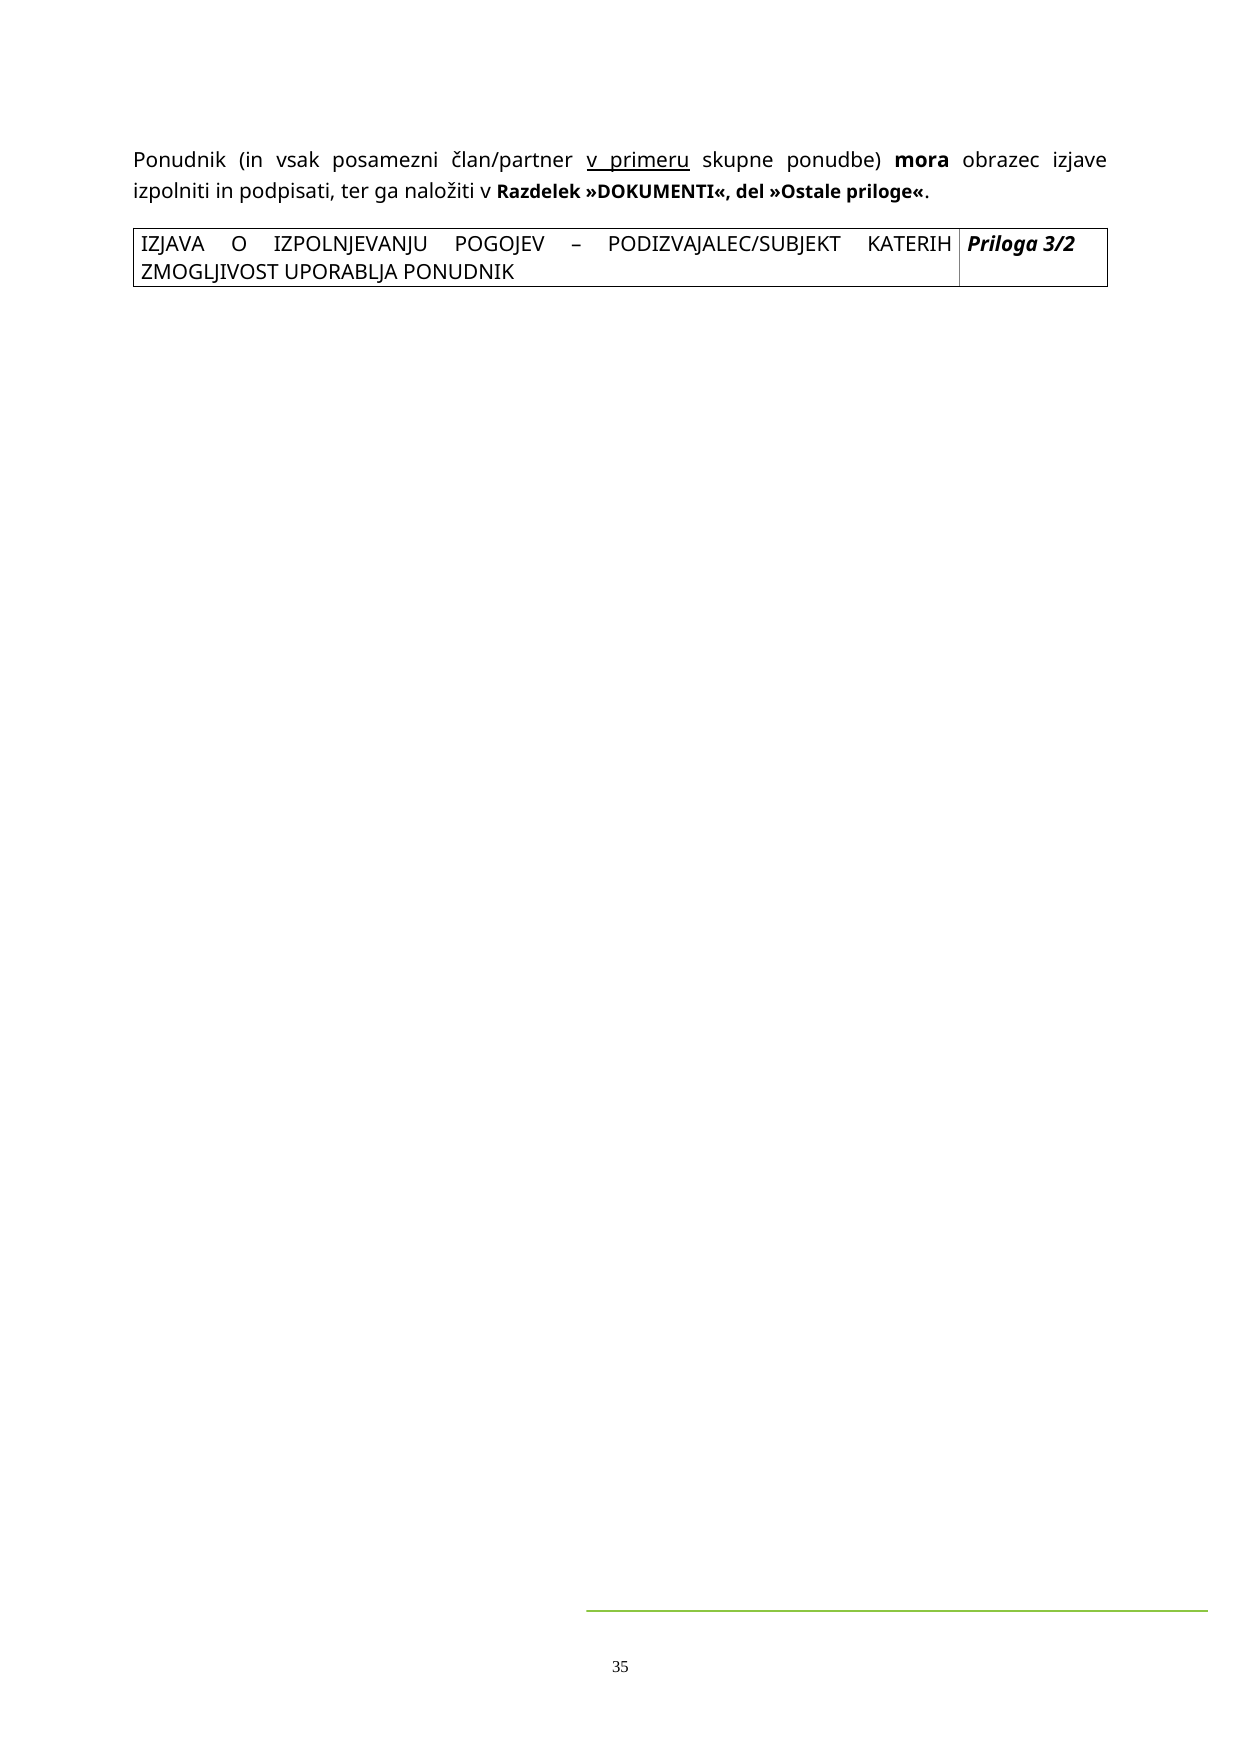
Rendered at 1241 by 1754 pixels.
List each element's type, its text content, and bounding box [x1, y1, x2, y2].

table_header Priloga 3/2 [960, 229, 1107, 286]
text Ponudnik (in vsak posamezni član/partner v primeru skupne ponudbe) mora obrazec izjave izpolniti in podpisati, ter ga naložiti v Razdelek »DOKUMENTI«, del »Ostale priloge«. [133, 145, 1107, 205]
table_header IZJAVA O IZPOLNJEVANJU POGOJEV – PODIZVAJALEC/SUBJEKT KATERIH ZMOGLJIVOST UPORABLJA PONUDNIK [134, 229, 959, 286]
